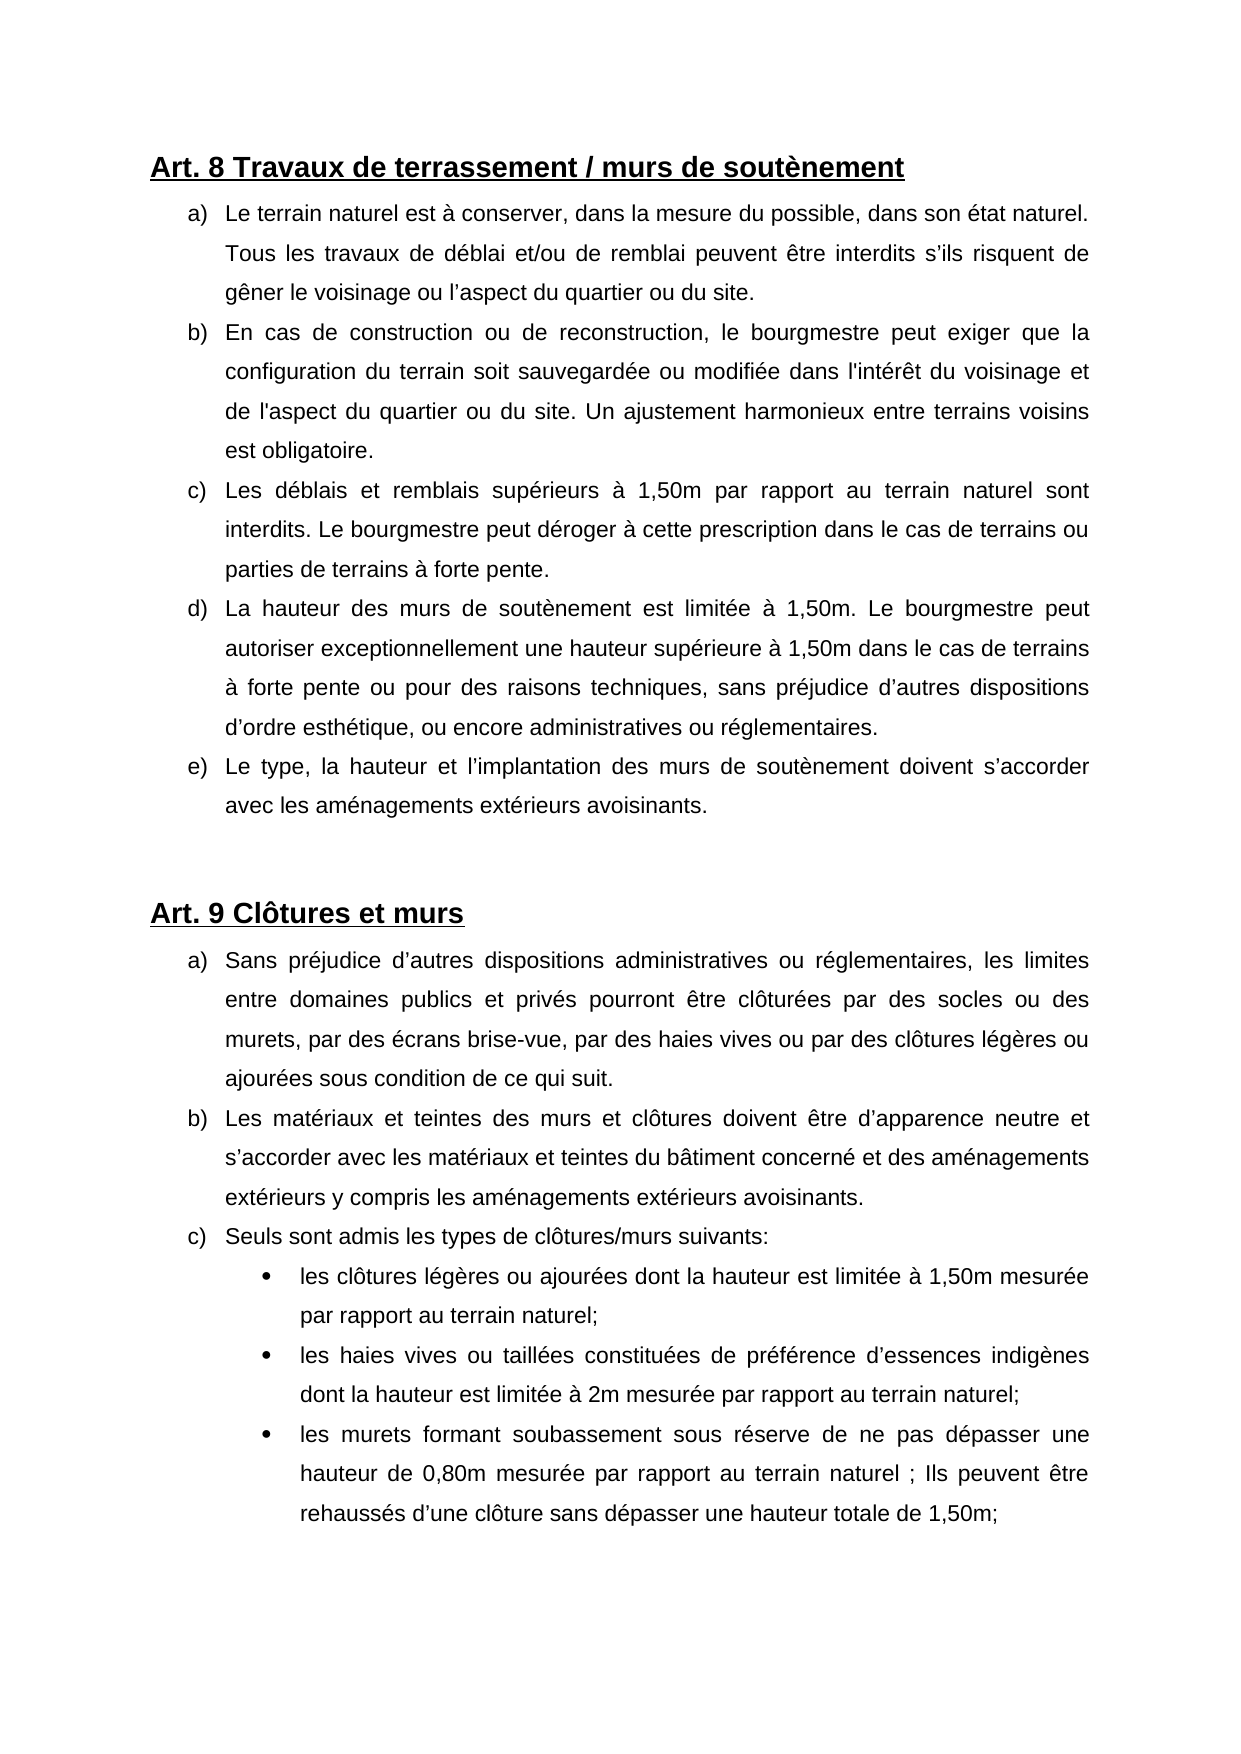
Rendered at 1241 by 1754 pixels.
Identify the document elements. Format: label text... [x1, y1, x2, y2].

list Le type, la hauteur et l’implantation des murs de soutènement doivent s’accorder avec les aménagements extérieurs avoisinants. [187, 753, 1090, 819]
list Sans préjudice d’autres dispositions administratives ou réglementaires, les limites entre domaines publics et privés pourront être clôturées par des socles ou des murets, par des écrans brise-vue, par des haies vives ou par des clôtures légères ou ajourées sous condition de ce qui suit. [187, 947, 1090, 1092]
list En cas de construction ou de reconstruction, le bourgmestre peut exiger que la configuration du terrain soit sauvegardée ou modifiée dans l'intérêt du voisinage et de l'aspect du quartier ou du site. Un ajustement harmonieux entre terrains voisins est obligatoire. [187, 319, 1090, 463]
subtitle Art. 9 Clôtures et murs [150, 896, 1090, 930]
list les murets formant soubassement sous réserve de ne pas dépasser une hauteur de 0,80m mesurée par rapport au terrain naturel ; Ils peuvent être rehaussés d’une clôture sans dépasser une hauteur totale de 1,50m; [262, 1421, 1090, 1526]
list Seuls sont admis les types de clôtures/murs suivants: [187, 1223, 1090, 1249]
list La hauteur des murs de soutènement est limitée à 1,50m. Le bourgmestre peut autoriser exceptionnellement une hauteur supérieure à 1,50m dans le cas de terrains à forte pente ou pour des raisons techniques, sans préjudice d’autres dispositions d’ordre esthétique, ou encore administratives ou réglementaires. [187, 595, 1090, 740]
list les clôtures légères ou ajourées dont la hauteur est limitée à 1,50m mesurée par rapport au terrain naturel; [262, 1263, 1090, 1328]
list Les matériaux et teintes des murs et clôtures doivent être d’apparence neutre et s’accorder avec les matériaux et teintes du bâtiment concerné et des aménagements extérieurs y compris les aménagements extérieurs avoisinants. [187, 1105, 1090, 1210]
list les haies vives ou taillées constituées de préférence d’essences indigènes dont la hauteur est limitée à 2m mesurée par rapport au terrain naturel; [262, 1342, 1090, 1407]
subtitle Art. 8 Travaux de terrassement / murs de soutènement [150, 150, 1090, 183]
list Les déblais et remblais supérieurs à 1,50m par rapport au terrain naturel sont interdits. Le bourgmestre peut déroger à cette prescription dans le cas de terrains ou parties de terrains à forte pente. [187, 477, 1090, 582]
list Le terrain naturel est à conserver, dans la mesure du possible, dans son état naturel. Tous les travaux de déblai et/ou de remblai peuvent être interdits s’ils risquent de gêner le voisinage ou l’aspect du quartier ou du site. [187, 200, 1090, 306]
